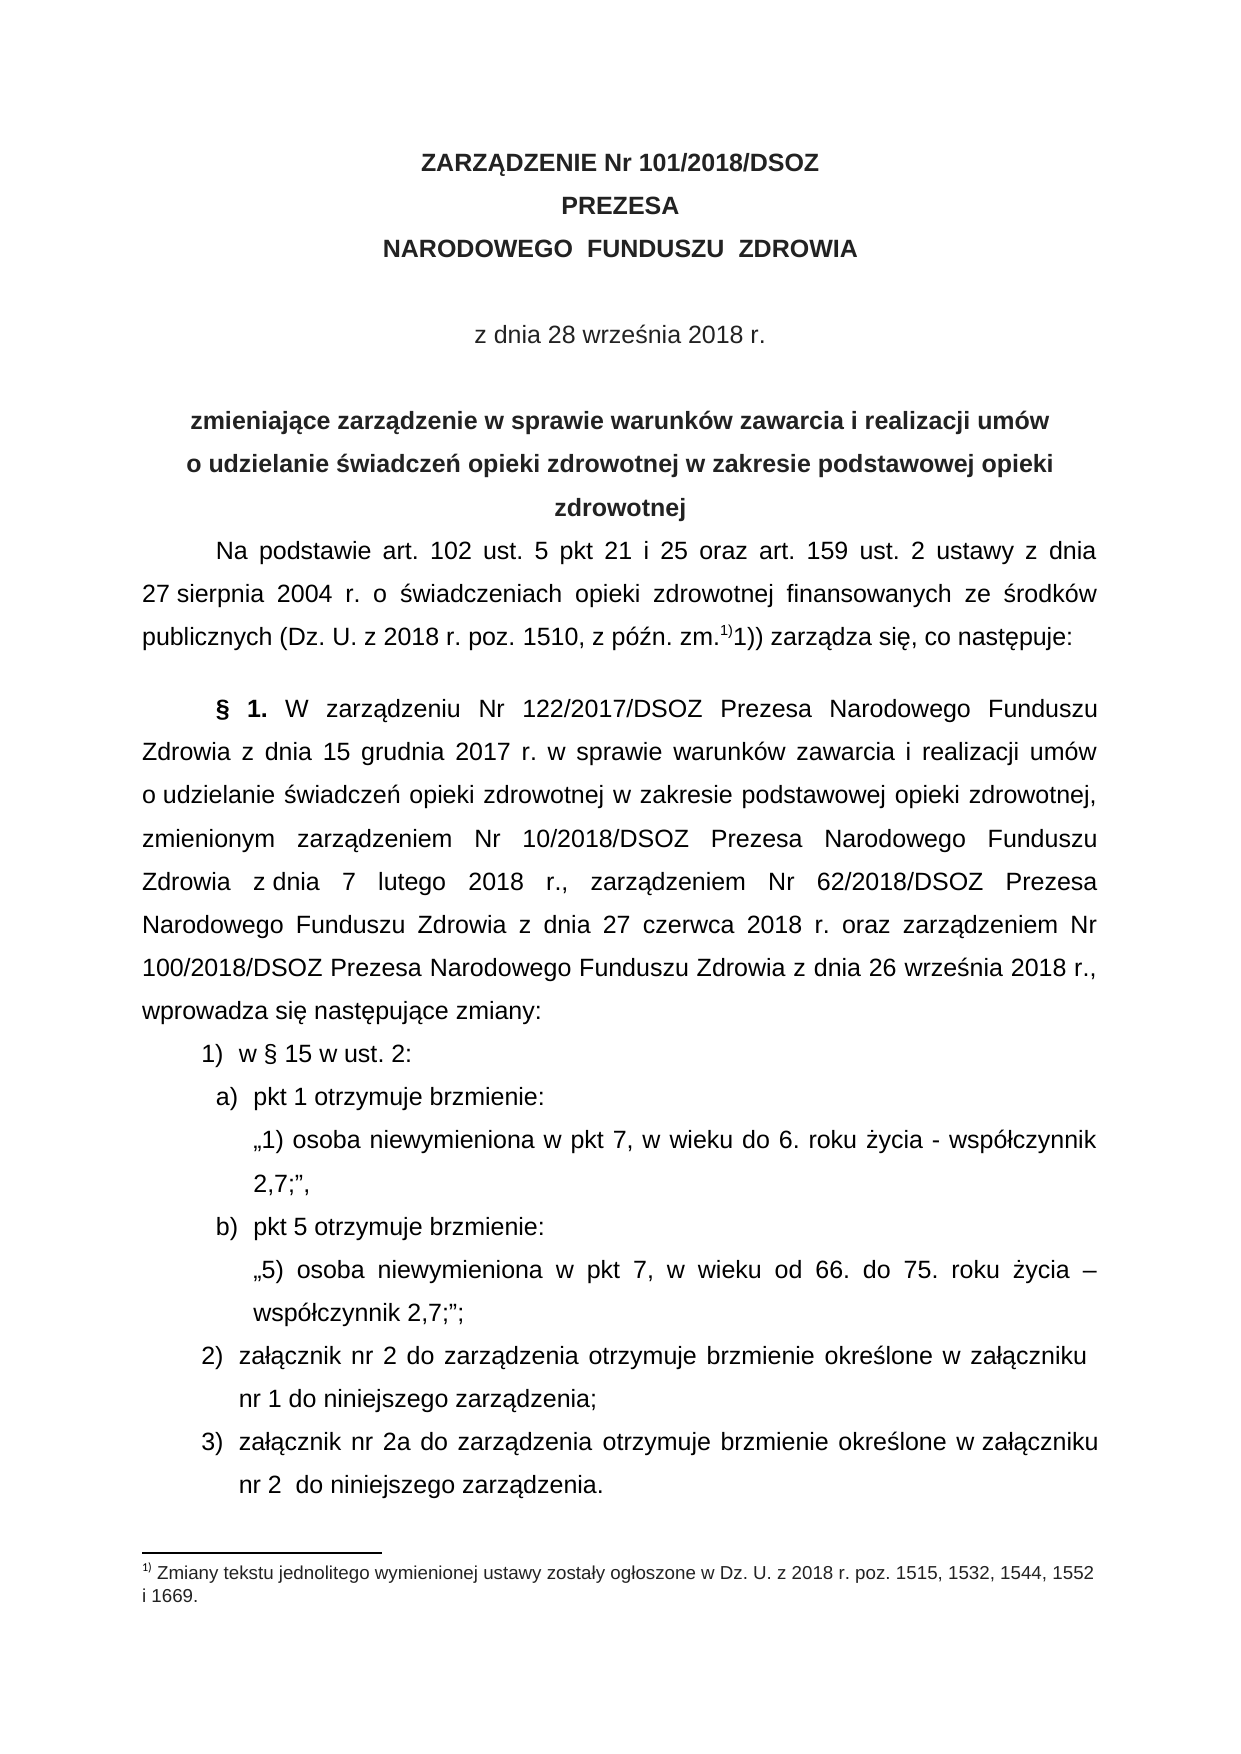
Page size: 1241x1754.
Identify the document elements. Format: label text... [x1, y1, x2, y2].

list załącznik nr 2a do zarządzenia otrzymuje brzmienie określone w załączniku nr 2 do niniejszego zarządzenia. [201, 1427, 1098, 1499]
text z dnia 28 września 2018 r. [142, 320, 1098, 349]
list załącznik nr 2 do zarządzenia otrzymuje brzmienie określone w załączniku nr 1 do niniejszego zarządzenia; [201, 1341, 1098, 1413]
text zmieniające zarządzenie w sprawie warunków zawarcia i realizacji umów o udzielanie świadczeń opieki zdrowotnej w zakresie podstawowej opieki zdrowotnej [142, 406, 1098, 521]
list w § 15 w ust. 2: [201, 1039, 1098, 1068]
text Na podstawie art. 102 ust. 5 pkt 21 i 25 oraz art. 159 ust. 2 ustawy z dnia 27 sierpnia 2004 r. o świadczeniach opieki zdrowotnej finansowanych ze środków publicznych (Dz. U. z 2018 r. poz. 1510, z późn. zm.1)) zarządza się, co następuje: [142, 536, 1098, 651]
text § 1. W zarządzeniu Nr 122/2017/DSOZ Prezesa Narodowego Funduszu Zdrowia z dnia 15 grudnia 2017 r. w sprawie warunków zawarcia i realizacji umów o udzielanie świadczeń opieki zdrowotnej w zakresie podstawowej opieki zdrowotnej, zmienionym zarządzeniem Nr 10/2018/DSOZ Prezesa Narodowego Funduszu Zdrowia z dnia 7 lutego 2018 r., zarządzeniem Nr 62/2018/DSOZ Prezesa Narodowego Funduszu Zdrowia z dnia 27 czerwca 2018 r. oraz zarządzeniem Nr 100/2018/DSOZ Prezesa Narodowego Funduszu Zdrowia z dnia 26 września 2018 r., wprowadza się następujące zmiany: [142, 694, 1098, 1025]
list pkt 1 otrzymuje brzmienie: [216, 1082, 1098, 1111]
list pkt 5 otrzymuje brzmienie: [216, 1212, 1098, 1241]
list „5) osoba niewymieniona w pkt 7, w wieku od 66. do 75. roku życia – współczynnik 2,7;”; [253, 1255, 1098, 1327]
text ZARZĄDZENIE Nr 101/2018/DSOZ PREZESA NARODOWEGO FUNDUSZU ZDROWIA [142, 148, 1098, 263]
list „1) osoba niewymieniona w pkt 7, w wieku do 6. roku życia - współczynnik 2,7;”, [253, 1126, 1098, 1197]
